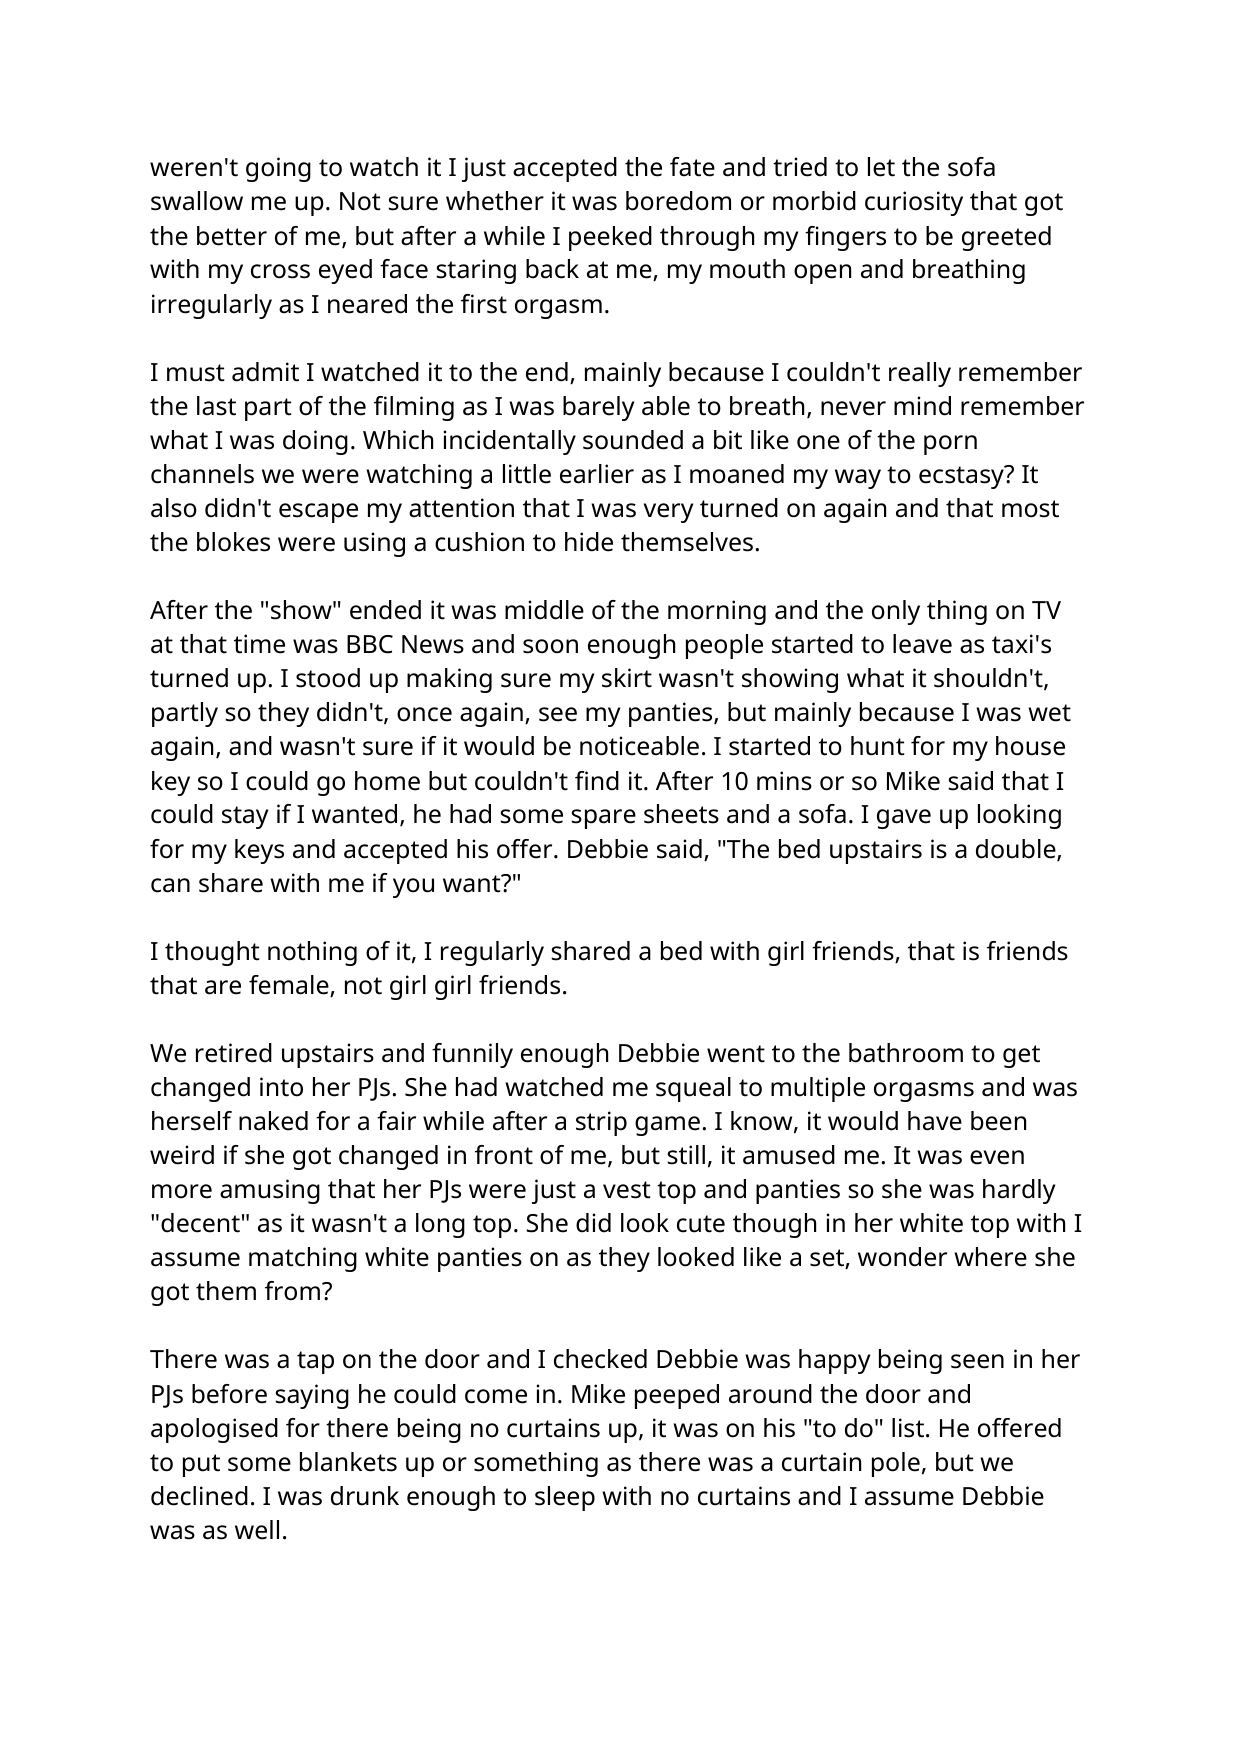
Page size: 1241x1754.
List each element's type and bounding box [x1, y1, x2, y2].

text [150, 150, 1090, 1581]
